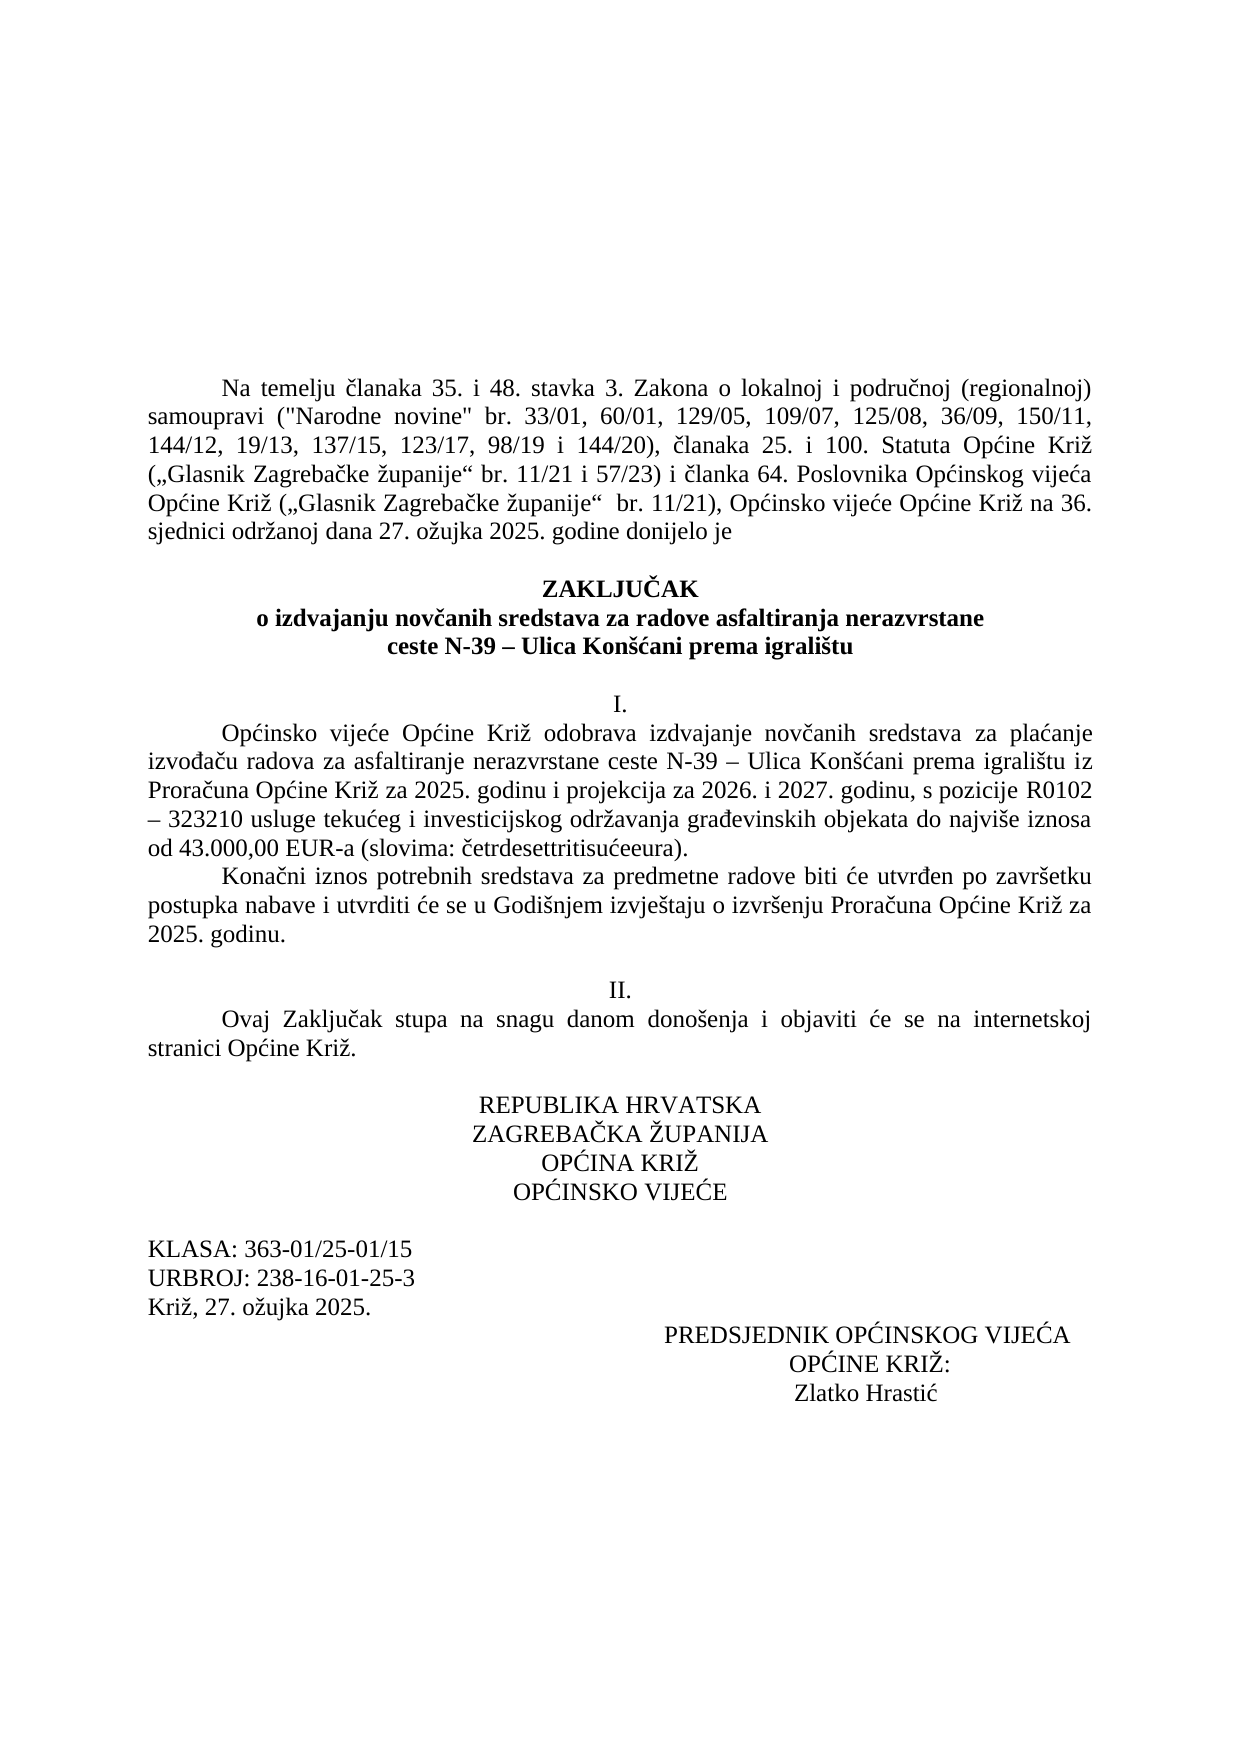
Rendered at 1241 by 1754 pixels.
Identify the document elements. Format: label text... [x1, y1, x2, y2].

text II. [148, 976, 1093, 1004]
text Na temelju članaka 35. i 48. stavka 3. Zakona o lokalnoj i područnoj (regionalnoj) samoupravi ("Narodne novine" br. 33/01, 60/01, 129/05, 109/07, 125/08, 36/09, 150/11, 144/12, 19/13, 137/15, 123/17, 98/19 i 144/20), članaka 25. i 100. Statuta Općine Križ („Glasnik Zagrebačke županije“ br. 11/21 i 57/23) i članka 64. Poslovnika Općinskog vijeća Općine Križ („Glasnik Zagrebačke županije“ br. 11/21), Općinsko vijeće Općine Križ na 36. sjednici održanoj dana 27. ožujka 2025. godine donijelo je [148, 373, 1093, 545]
text URBROJ: 238-16-01-25-3 [148, 1263, 1093, 1292]
text REPUBLIKA HRVATSKA [148, 1091, 1093, 1119]
text Križ, 27. ožujka 2025. [148, 1292, 1093, 1321]
text KLASA: 363-01/25-01/15 [148, 1234, 1093, 1263]
text OPĆINSKO VIJEĆE [148, 1177, 1093, 1206]
text zaključak [148, 574, 1093, 603]
text Ovaj Zaključak stupa na snagu danom donošenja i objaviti će se na internetskoj stranici Općine Križ. [148, 1004, 1093, 1062]
text Općinsko vijeće Općine Križ odobrava izdvajanje novčanih sredstava za plaćanje izvođaču radova za asfaltiranje nerazvrstane ceste N-39 – Ulica Konšćani prema igralištu iz Proračuna Općine Križ za 2025. godinu i projekcija za 2026. i 2027. godinu, s pozicije R0102 – 323210 usluge tekućeg i investicijskog održavanja građevinskih objekata do najviše iznosa od 43.000,00 EUR-a (slovima: četrdesettritisućeeura). [148, 718, 1093, 861]
text Zlatko Hrastić [148, 1378, 1093, 1407]
text o izdvajanju novčanih sredstava za radove asfaltiranja nerazvrstane [148, 603, 1093, 631]
text Konačni iznos potrebnih sredstava za predmetne radove biti će utvrđen po završetku postupka nabave i utvrditi će se u Godišnjem izvještaju o izvršenju Proračuna Općine Križ za 2025. godinu. [148, 861, 1093, 948]
text PREDSJEDNIK OPĆINSKOG VIJEĆA [664, 1321, 1093, 1349]
text ZAGREBAČKA ŽUPANIJA [148, 1119, 1093, 1148]
text ceste N-39 – Ulica Konšćani prema igralištu [148, 631, 1093, 660]
text OPĆINE KRIŽ: [664, 1349, 1093, 1378]
text OPĆINA KRIŽ [148, 1148, 1093, 1177]
text I. [148, 689, 1093, 718]
